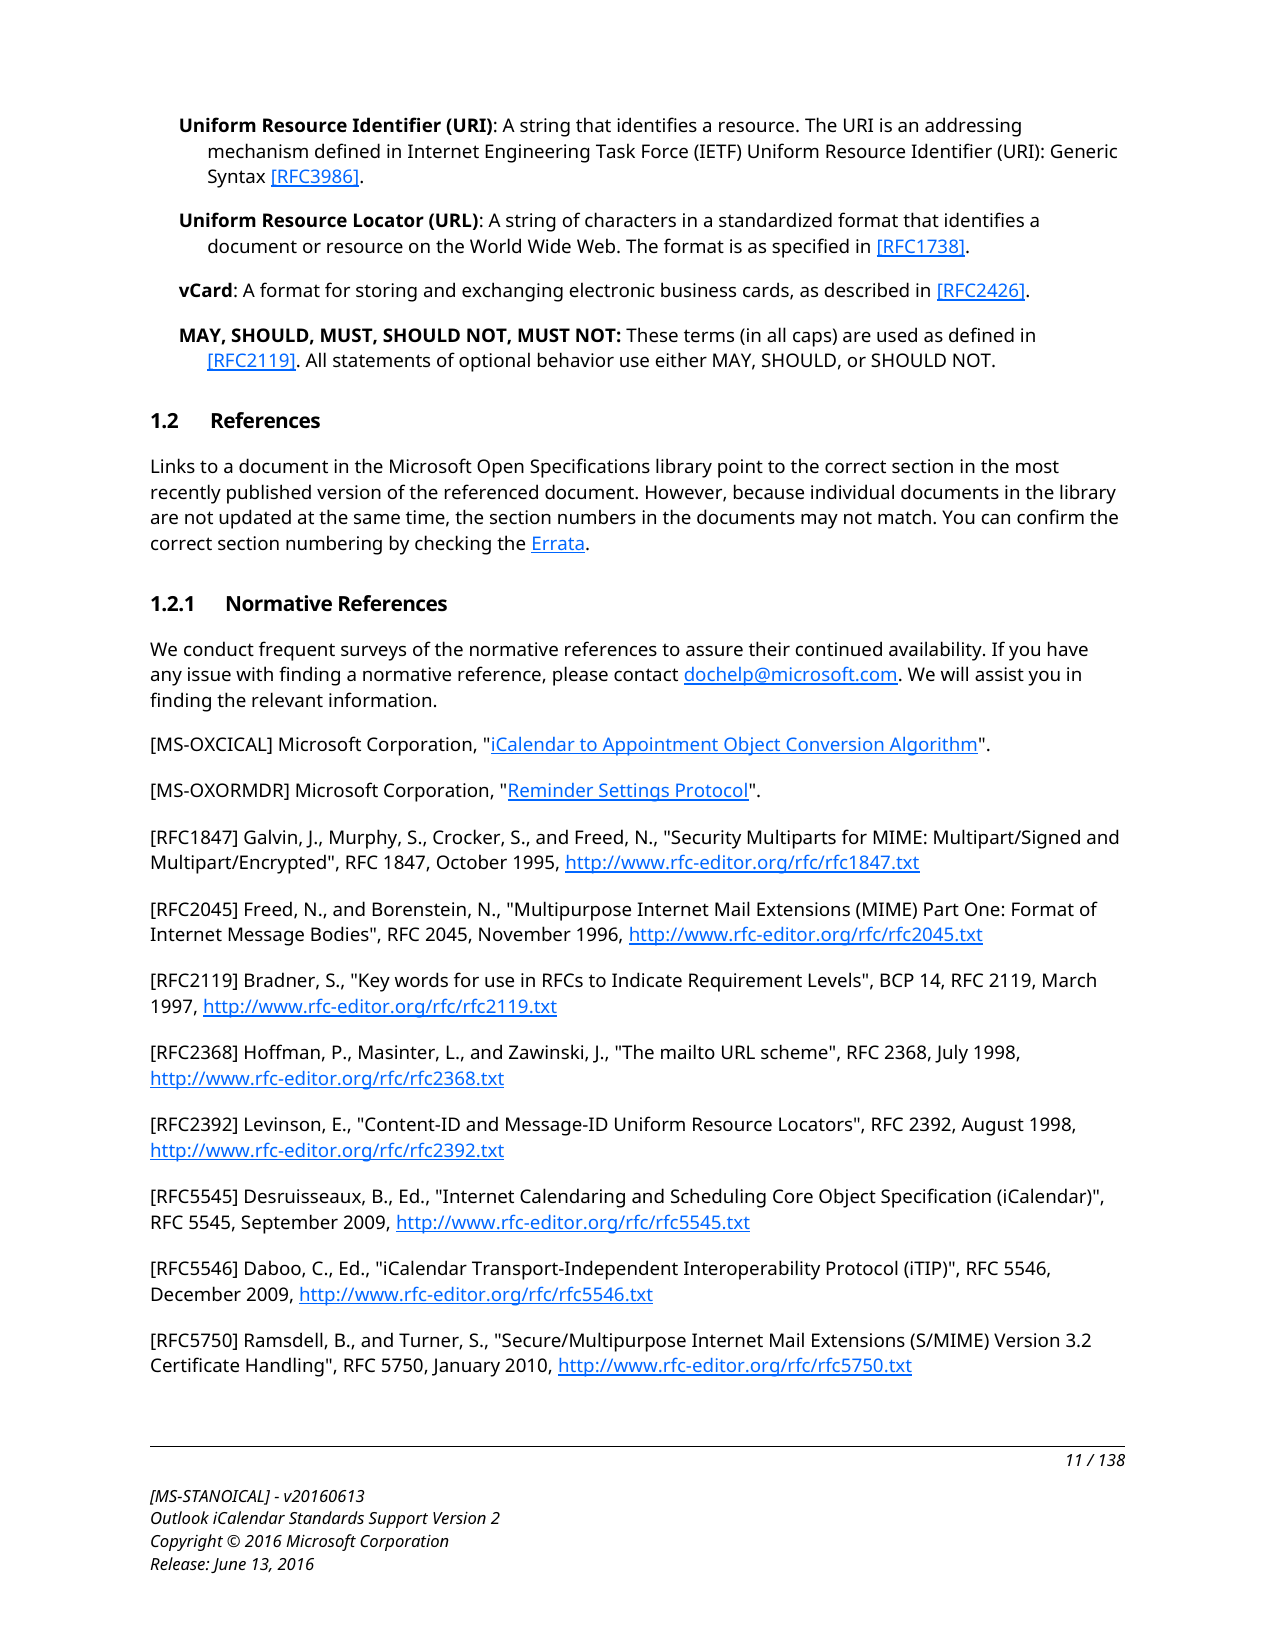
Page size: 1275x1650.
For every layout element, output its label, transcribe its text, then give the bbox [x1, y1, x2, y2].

subtitle References [150, 406, 1125, 435]
text Uniform Resource Locator (URL): A string of characters in a standardized format that identifies a document or resource on the World Wide Web. The format is as specified in [RFC1738]. [178, 208, 1125, 259]
text [MS-OXCICAL] Microsoft Corporation, "iCalendar to Appointment Object Conversion Algorithm". [150, 731, 1125, 757]
text Links to a document in the Microsoft Open Specifications library point to the correct section in the most recently published version of the referenced document. However, because individual documents in the library are not updated at the same time, the section numbers in the documents may not match. You can confirm the correct section numbering by checking the Errata. [150, 453, 1125, 556]
text [MS-OXORMDR] Microsoft Corporation, "Reminder Settings Protocol". [150, 778, 1125, 803]
text [RFC2392] Levinson, E., "Content-ID and Message-ID Uniform Resource Locators", RFC 2392, August 1998, http://www.rfc-editor.org/rfc/rfc2392.txt [150, 1112, 1125, 1163]
text [RFC1847] Galvin, J., Murphy, S., Crocker, S., and Freed, N., "Security Multiparts for MIME: Multipart/Signed and Multipart/Encrypted", RFC 1847, October 1995, http://www.rfc-editor.org/rfc/rfc1847.txt [150, 824, 1125, 875]
text [RFC5545] Desruisseaux, B., Ed., "Internet Calendaring and Scheduling Core Object Specification (iCalendar)", RFC 5545, September 2009, http://www.rfc-editor.org/rfc/rfc5545.txt [150, 1183, 1125, 1234]
text We conduct frequent surveys of the normative references to assure their continued availability. If you have any issue with finding a normative reference, please contact dochelp@microsoft.com. We will assist you in finding the relevant information. [150, 636, 1125, 713]
text [RFC5750] Ramsdell, B., and Turner, S., "Secure/Multipurpose Internet Mail Extensions (S/MIME) Version 3.2 Certificate Handling", RFC 5750, January 2010, http://www.rfc-editor.org/rfc/rfc5750.txt [150, 1327, 1125, 1378]
text [RFC2368] Hoffman, P., Masinter, L., and Zawinski, J., "The mailto URL scheme", RFC 2368, July 1998, http://www.rfc-editor.org/rfc/rfc2368.txt [150, 1040, 1125, 1091]
text vCard: A format for storing and exchanging electronic business cards, as described in [RFC2426]. [178, 278, 1125, 303]
text MAY, SHOULD, MUST, SHOULD NOT, MUST NOT: These terms (in all caps) are used as defined in [RFC2119]. All statements of optional behavior use either MAY, SHOULD, or SHOULD NOT. [178, 322, 1125, 373]
text [RFC5546] Daboo, C., Ed., "iCalendar Transport-Independent Interoperability Protocol (iTIP)", RFC 5546, December 2009, http://www.rfc-editor.org/rfc/rfc5546.txt [150, 1255, 1125, 1306]
text Uniform Resource Identifier (URI): A string that identifies a resource. The URI is an addressing mechanism defined in Internet Engineering Task Force (IETF) Uniform Resource Identifier (URI): Generic Syntax [RFC3986]. [178, 112, 1125, 189]
text [RFC2119] Bradner, S., "Key words for use in RFCs to Indicate Requirement Levels", BCP 14, RFC 2119, March 1997, http://www.rfc-editor.org/rfc/rfc2119.txt [150, 968, 1125, 1019]
subtitle Normative References [150, 589, 1125, 617]
text [RFC2045] Freed, N., and Borenstein, N., "Multipurpose Internet Mail Extensions (MIME) Part One: Format of Internet Message Bodies", RFC 2045, November 1996, http://www.rfc-editor.org/rfc/rfc2045.txt [150, 896, 1125, 947]
